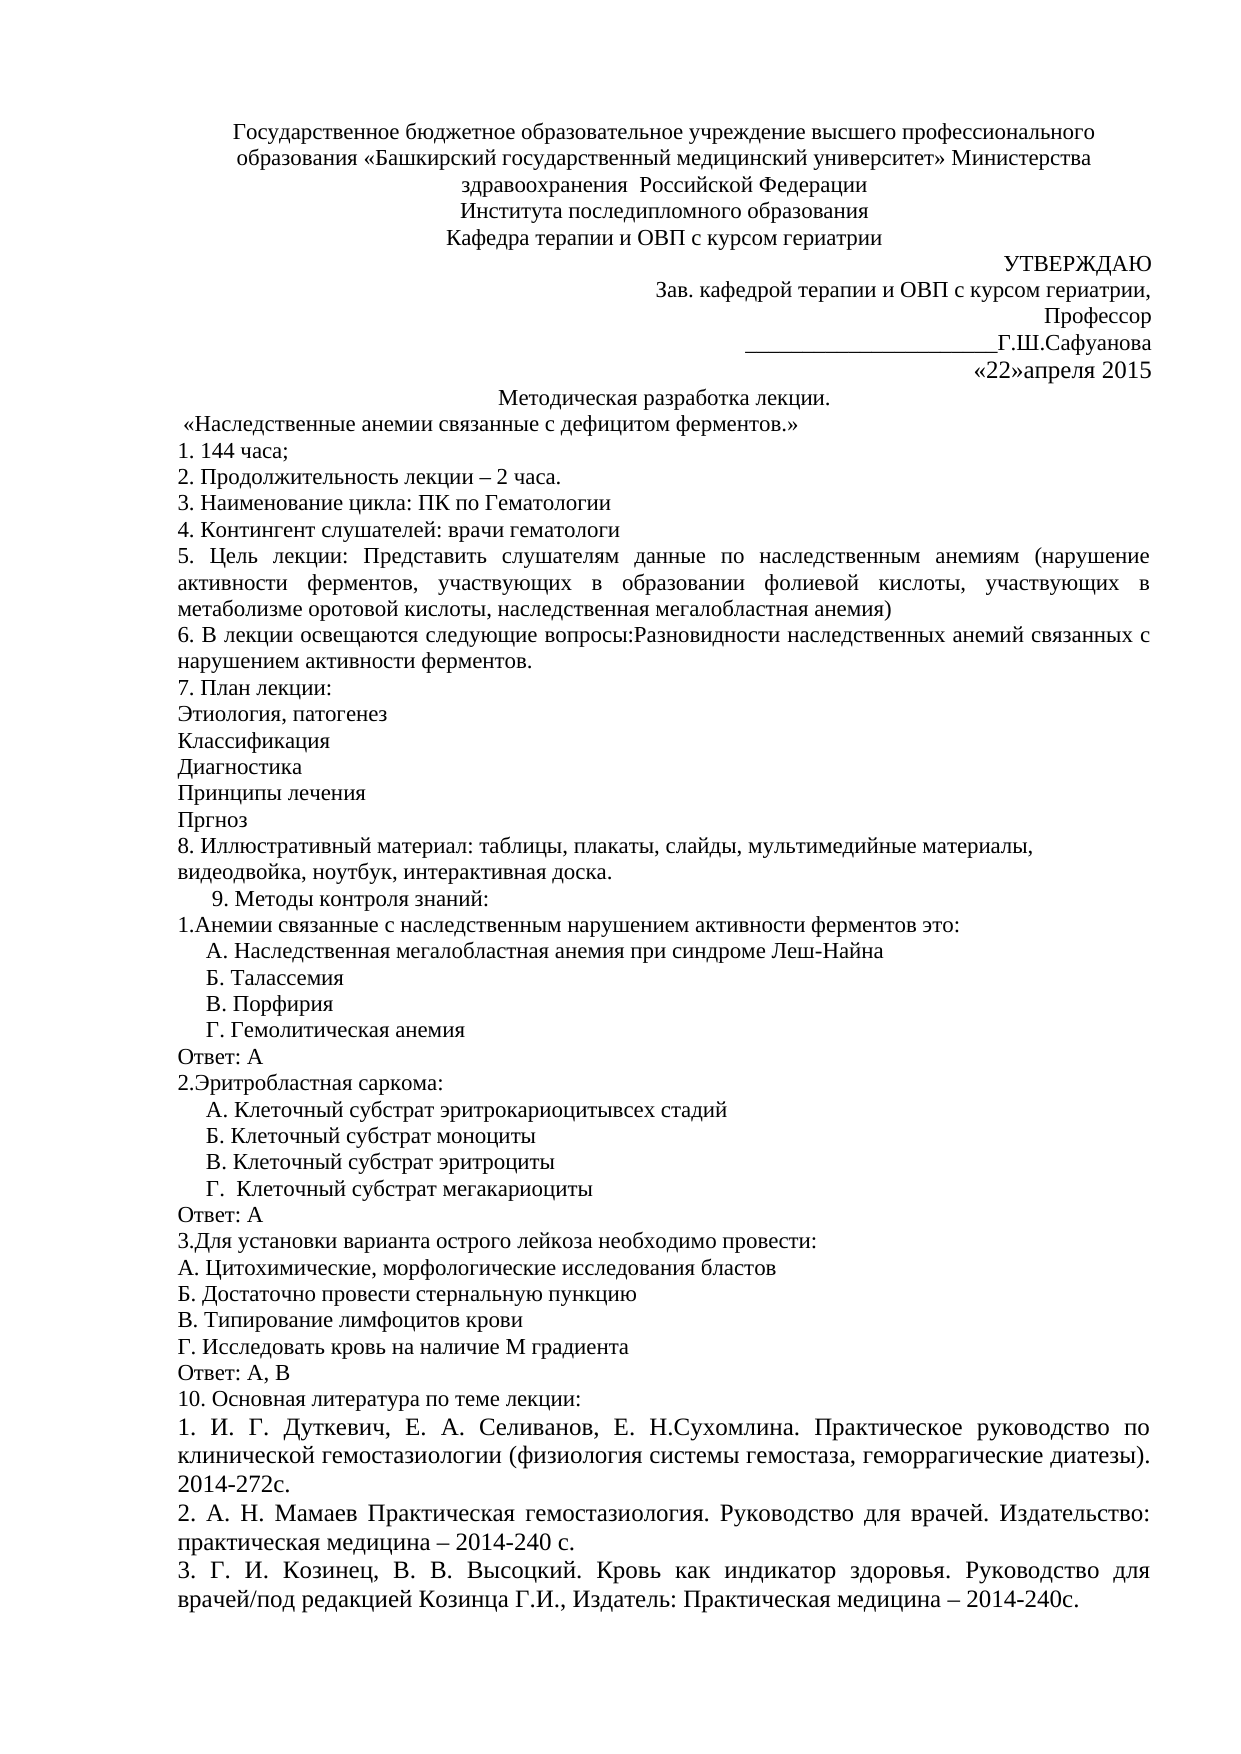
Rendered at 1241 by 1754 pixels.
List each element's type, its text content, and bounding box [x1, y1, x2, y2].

text Государственное бюджетное образовательное учреждение высшего профессионального образования «Башкирский государственный медицинский университет» Министерства здравоохранения Российской Федерации [177, 118, 1152, 197]
text Б. Талассемия [177, 964, 1152, 990]
text УТВЕРЖДАЮ [177, 250, 1152, 276]
text Ответ: А [177, 1043, 1152, 1069]
text 5. Цель лекции: Представить слушателям данные по наследственным анемиям (нарушение активности ферментов, участвующих в образовании фолиевой кислоты, участвующих в метаболизме оротовой кислоты, наследственная мегалобластная анемия) [177, 542, 1152, 621]
text Принципы лечения [177, 779, 1152, 806]
text Пргноз [177, 806, 1152, 832]
text Профессор [177, 303, 1152, 329]
text В. Клеточный субстрат эритроциты [177, 1148, 1152, 1175]
text Кафедра терапии и ОВП с курсом гериатрии [177, 223, 1152, 250]
text 2. Продолжительность лекции – 2 часа. [177, 463, 1152, 489]
text 9. Методы контроля знаний: [177, 885, 1152, 911]
text Зав. кафедрой терапии и ОВП с курсом гериатрии, [177, 276, 1152, 303]
text Методическая разработка лекции. [177, 384, 1152, 410]
text Классификация [177, 727, 1152, 753]
text 10. Основная литература по теме лекции: [177, 1386, 1152, 1412]
text 3.Для установки варианта острого лейкоза необходимо провести: [177, 1227, 1152, 1254]
text А. Наследственная мегалобластная анемия при синдроме Леш-Найна [177, 937, 1152, 964]
text А. Цитохимические, морфологические исследования бластов [177, 1254, 1152, 1280]
text Ответ: А [177, 1201, 1152, 1227]
text ______________________Г.Ш.Сафуанова [177, 329, 1152, 355]
text 3. Г. И. Козинец, В. В. Высоцкий. Кровь как индикатор здоровья. Руководство для врачей/под редакцией Козинца Г.И., Издатель: Практическая медицина – 2014-240с. [177, 1556, 1152, 1613]
text Б. Клеточный субстрат моноциты [177, 1122, 1152, 1148]
text В. Типирование лимфоцитов крови [177, 1306, 1152, 1333]
text 6. В лекции освещаются следующие вопросы:Разновидности наследственных анемий связанных с нарушением активности ферментов. [177, 621, 1152, 674]
text 2.Эритробластная саркома: [177, 1069, 1152, 1096]
text Ответ: А, В [177, 1359, 1152, 1386]
text Института последипломного образования [177, 197, 1152, 223]
text 4. Контингент слушателей: врачи гематологи [177, 516, 1152, 542]
text 8. Иллюстративный материал: таблицы, плакаты, слайды, мультимедийные материалы, видеодвойка, ноутбук, интерактивная доска. [177, 832, 1152, 885]
text Г. Гемолитическая анемия [177, 1017, 1152, 1043]
text «22»апреля 2015 [177, 355, 1152, 384]
text 1.Анемии связанные с наследственным нарушением активности ферментов это: [177, 911, 1152, 937]
text 2. А. Н. Мамаев Практическая гемостазиология. Руководство для врачей. Издательство: практическая медицина – 2014-240 с. [177, 1498, 1152, 1556]
text А. Клеточный субстрат эритрокариоцитывсех стадий [177, 1096, 1152, 1122]
text Г. Исследовать кровь на наличие М градиента [177, 1333, 1152, 1359]
text 1. И. Г. Дуткевич, Е. А. Селиванов, Е. Н.Сухомлина. Практическое руководство по клинической гемостазиологии (физиология системы гемостаза, геморрагические диатезы). 2014-272с. [177, 1412, 1152, 1498]
text В. Порфирия [177, 990, 1152, 1017]
text Б. Достаточно провести стернальную пункцию [177, 1280, 1152, 1306]
text «Наследственные анемии связанные с дефицитом ферментов.» [177, 410, 1152, 437]
text 3. Наименование цикла: ПК по Гематологии [177, 489, 1152, 516]
text Г. Клеточный субстрат мегакариоциты [177, 1175, 1152, 1201]
text 1. 144 часа; [177, 437, 1152, 463]
text 7. План лекции: [177, 674, 1152, 700]
text Этиология, патогенез [177, 700, 1152, 727]
text Диагностика [177, 753, 1152, 779]
